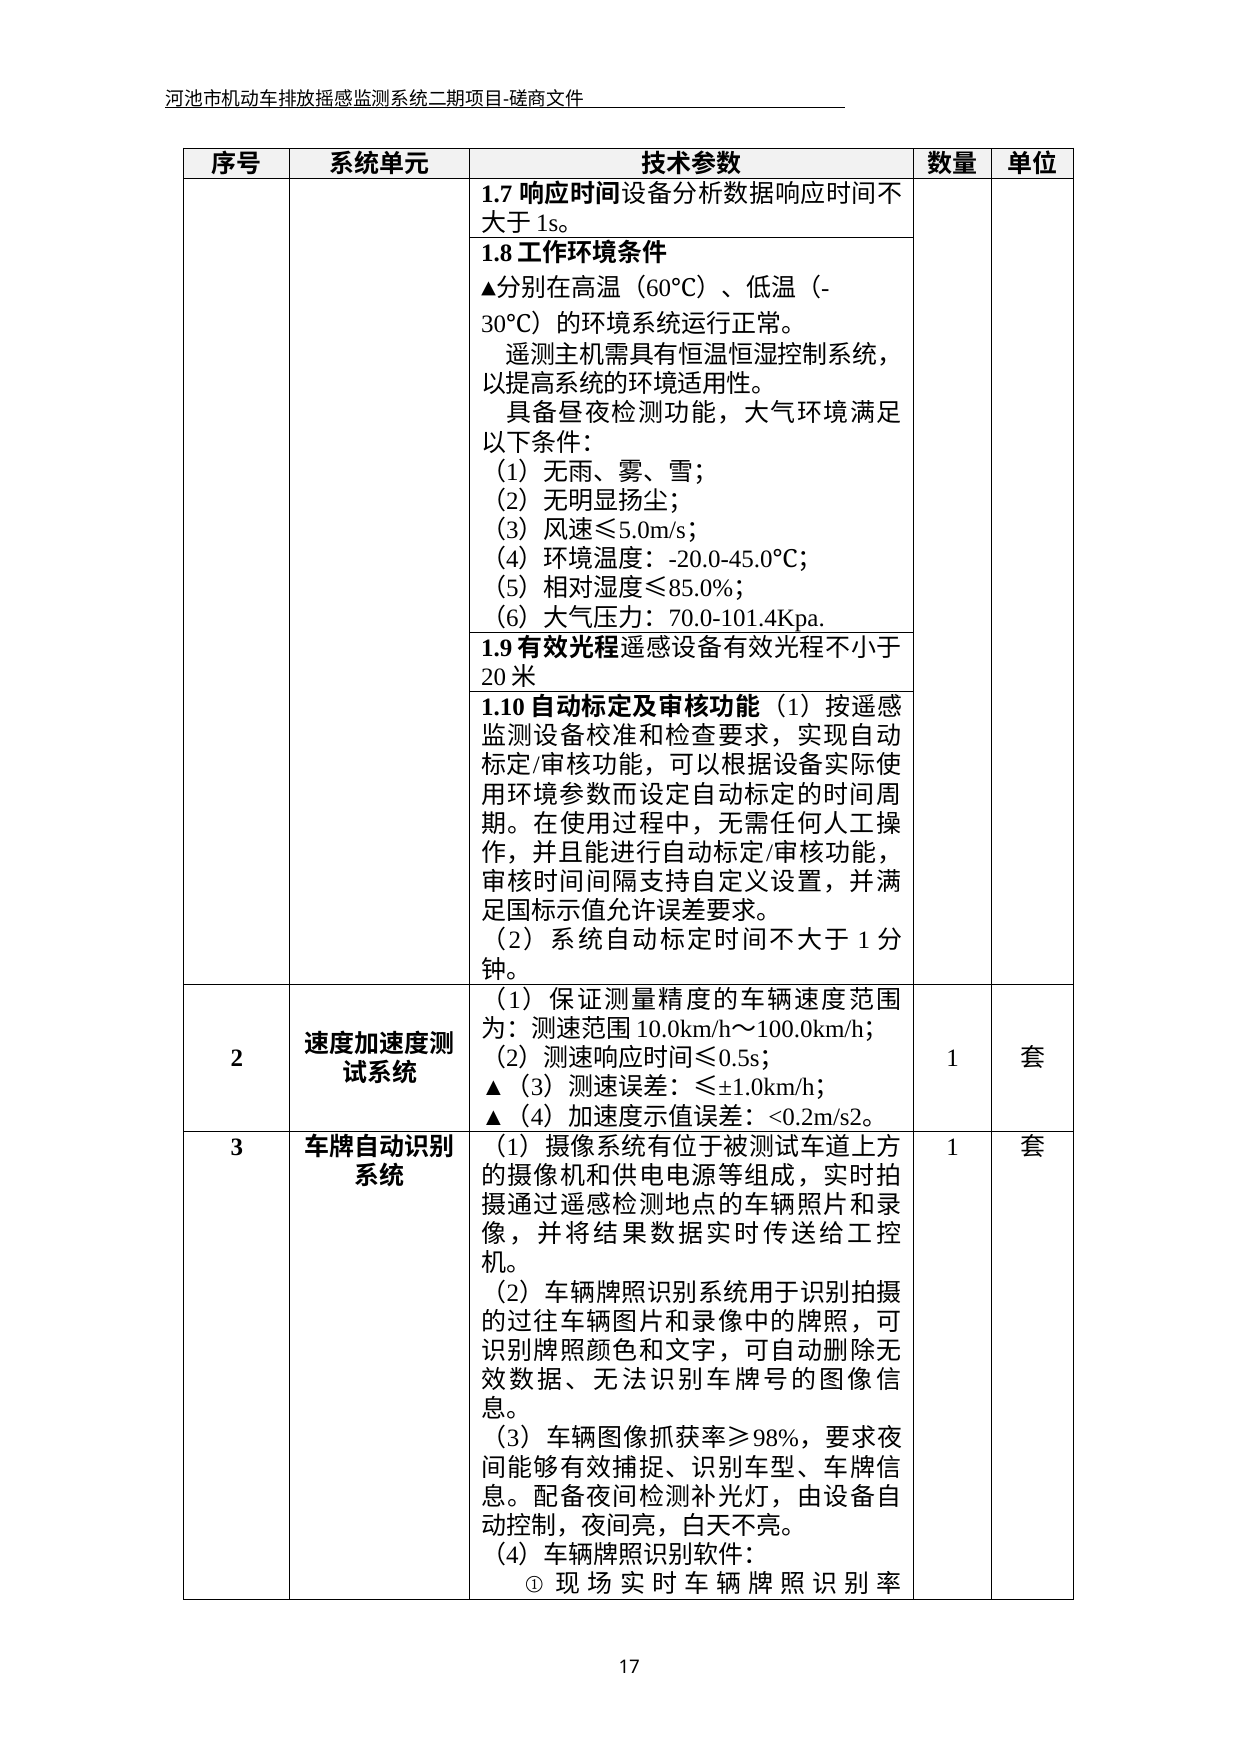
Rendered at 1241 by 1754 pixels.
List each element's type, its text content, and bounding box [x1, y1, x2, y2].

table_cell 1.10自动标定及审核功能（1）按遥感监测设备校准和检查要求，实现自动标定/审核功能，可以根据设备实际使用环境参数而设定自动标定的时间周期。在使用过程中，无需任何人工操作，并且能进行自动标定/审核功能，审核时间间隔支持自定义设置，并满足国标示值允许误差要求。 （2）系统自动标定时间不大于1分钟。 [470, 692, 913, 984]
table_cell 速度加速度测试系统 [290, 985, 469, 1131]
table_cell 1.8工作环境条件 ▲分别在高温（60℃）、低温（-30℃）的环境系统运行正常。 遥测主机需具有恒温恒湿控制系统，以提高系统的环境适用性。 具备昼夜检测功能，大气环境满足以下条件： （1）无雨、雾、雪； （2）无明显扬尘； （3）风速≤5.0m/s； （4）环境温度：-20.0-45.0℃； （5）相对湿度≤85.0%； （6）大气压力：70.0-101.4Kpa. [470, 238, 913, 632]
table_cell 1 [914, 1132, 991, 1598]
table_header 序号 [184, 149, 289, 178]
table_cell 1.7 响应时间设备分析数据响应时间不大于1s。 [470, 179, 913, 237]
table_cell 2 [184, 985, 289, 1131]
table_cell 1.9有效光程遥感设备有效光程不小于20米 [470, 633, 913, 691]
table_cell 车牌自动识别系统 [290, 1132, 469, 1598]
table_cell （1）保证测量精度的车辆速度范围为：测速范围10.0km/h～100.0km/h； （2）测速响应时间≤0.5s； ▲（3）测速误差：≤±1.0km/h； ▲（4）加速度示值误差：<0.2m/s2。 [470, 985, 913, 1131]
table_header 技术参数 [470, 149, 913, 178]
table_header 数量 [914, 149, 991, 178]
table_cell 套 [992, 985, 1073, 1131]
table_header 单位 [992, 149, 1073, 178]
table_header 系统单元 [290, 149, 469, 178]
table_cell 套 [992, 1132, 1073, 1598]
table_cell 1 [914, 985, 991, 1131]
table_cell 3 [184, 1132, 289, 1598]
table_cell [470, 1132, 913, 1598]
